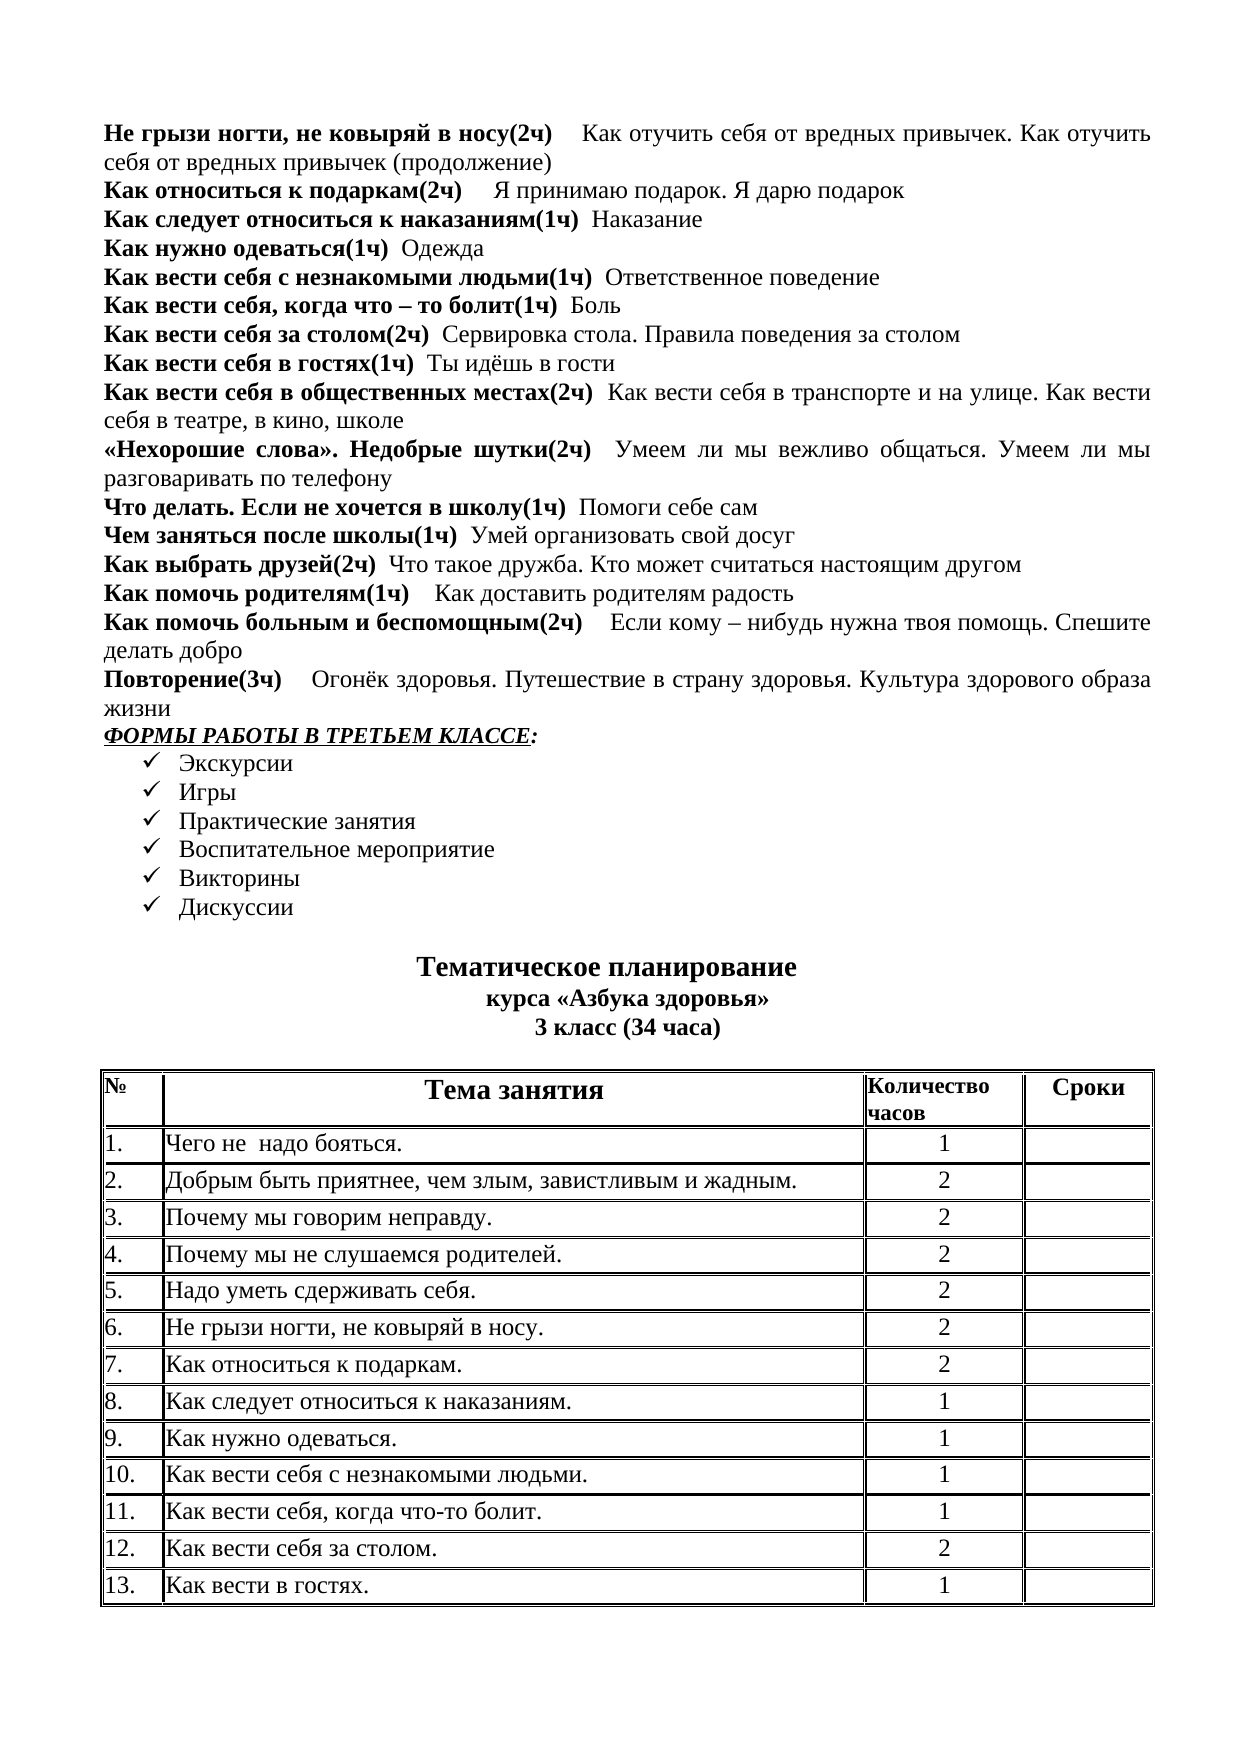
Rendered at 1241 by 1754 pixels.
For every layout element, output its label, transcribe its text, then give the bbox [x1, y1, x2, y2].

table_cell 2 [867, 1349, 1022, 1383]
table_header Сроки [1024, 1073, 1152, 1125]
text Повторение(3ч) Огонёк здоровья. Путешествие в страну здоровья. Культура здорового образа жизни [103, 664, 1152, 722]
table_cell [1024, 1199, 1153, 1236]
table_cell [1024, 1236, 1153, 1272]
table_cell 2 [867, 1239, 1022, 1272]
table_header Количество часов [865, 1071, 1024, 1125]
text Как помочь больным и беспомощным(2ч) Если кому – нибудь нужна твоя помощь. Спешите делать добро [103, 607, 1152, 664]
text Как помочь родителям(1ч) Как доставить родителям радость [103, 578, 1152, 607]
table_cell [1024, 1566, 1152, 1603]
list Дискуссии [141, 892, 1152, 921]
table_cell [1026, 1419, 1152, 1456]
table_cell [1026, 1309, 1152, 1346]
table_cell Как относиться к подаркам. [165, 1349, 863, 1383]
table_cell 9. [104, 1419, 162, 1456]
table_header Тема занятия [163, 1071, 865, 1125]
text Как выбрать друзей(2ч) Что такое дружба. Кто может считаться настоящим другом [103, 549, 1152, 578]
list Викторины [141, 863, 1152, 892]
table_cell 1 [867, 1460, 1022, 1493]
text Как вести себя с незнакомыми людьми(1ч) Ответственное поведение [103, 262, 1152, 291]
text «Нехорошие слова». Недобрые шутки(2ч) Умеем ли мы вежливо общаться. Умеем ли мы разговаривать по телефону [103, 434, 1152, 492]
table_cell 13. [104, 1566, 163, 1603]
table_cell [1024, 1346, 1153, 1383]
table_cell 7. [102, 1346, 163, 1383]
table_cell 4. [102, 1236, 163, 1272]
table_cell [1024, 1530, 1153, 1566]
text Как вести себя в общественных местах(2ч) Как вести себя в транспорте и на улице. Как вести себя в театре, в кино, школе [103, 377, 1152, 434]
list Воспитательное мероприятие [141, 834, 1152, 863]
table_cell [1026, 1456, 1152, 1493]
table_cell Почему мы не слушаемся родителей. [165, 1239, 863, 1272]
table_cell 2. [104, 1162, 162, 1199]
table_cell [1026, 1125, 1152, 1162]
table_cell [1026, 1272, 1152, 1309]
table_cell 6. [104, 1309, 162, 1346]
table_cell 1 [867, 1423, 1022, 1456]
table_cell Как вести себя за столом. [165, 1533, 863, 1566]
table_cell Чего не надо бояться. [165, 1129, 863, 1162]
table_cell 2 [867, 1313, 1022, 1346]
table_cell Как нужно одеваться. [165, 1423, 863, 1456]
text Как вести себя в гостях(1ч) Ты идёшь в гости [103, 348, 1152, 377]
table_cell 1 [865, 1566, 1024, 1603]
list Практические занятия [141, 806, 1152, 834]
text Как вести себя, когда что – то болит(1ч) Боль [103, 291, 1152, 319]
table_cell 2 [867, 1276, 1022, 1309]
table_cell 8. [102, 1383, 163, 1419]
table_cell [1026, 1162, 1152, 1199]
table_header № [104, 1071, 163, 1125]
text Как следует относиться к наказаниям(1ч) Наказание [103, 204, 1152, 233]
text курса «Азбука здоровья» [103, 983, 1152, 1012]
list Экскурсии [141, 748, 1152, 777]
text Как вести себя за столом(2ч) Сервировка стола. Правила поведения за столом [103, 319, 1152, 348]
table_cell Как вести в гостях. [163, 1566, 865, 1603]
table_cell 1. [104, 1125, 162, 1162]
table_cell Надо уметь сдерживать себя. [165, 1276, 863, 1309]
text ФОРМЫ РАБОТЫ В ТРЕТЬЕМ КЛАССЕ: [103, 722, 1152, 748]
table_cell Добрым быть приятнее, чем злым, завистливым и жадным. [165, 1165, 863, 1199]
table_cell Не грызи ногти, не ковыряй в носу. [165, 1313, 863, 1346]
table_cell 12. [102, 1530, 163, 1566]
text Как относиться к подаркам(2ч) Я принимаю подарок. Я дарю подарок [103, 176, 1152, 204]
table_cell 1 [867, 1496, 1022, 1530]
table_cell 3. [102, 1199, 163, 1236]
table_cell 2 [867, 1533, 1022, 1566]
text Как нужно одеваться(1ч) Одежда [103, 233, 1152, 262]
table_cell 1 [867, 1386, 1022, 1419]
table_cell [1024, 1383, 1153, 1419]
text 3 класс (34 часа) [103, 1012, 1152, 1041]
table_cell Почему мы говорим неправду. [165, 1202, 863, 1236]
table_cell 1 [867, 1129, 1022, 1162]
list Игры [141, 777, 1152, 806]
text Тематическое планирование [103, 949, 1152, 983]
table_cell 2 [867, 1202, 1022, 1236]
table_cell 11. [102, 1493, 162, 1530]
text Что делать. Если не хочется в школу(1ч) Помоги себе сам [103, 492, 1152, 521]
table_cell 10. [104, 1456, 162, 1493]
table_cell Как следует относиться к наказаниям. [165, 1386, 863, 1419]
table_cell Как вести себя с незнакомыми людьми. [165, 1460, 863, 1493]
text Не грызи ногти, не ковыряй в носу(2ч) Как отучить себя от вредных привычек. Как отучить себя от вредных привычек (продолжение) [103, 118, 1152, 176]
text Чем заняться после школы(1ч) Умей организовать свой досуг [103, 521, 1152, 549]
table_cell 2 [867, 1165, 1022, 1199]
table_cell Как вести себя, когда что-то болит. [165, 1496, 863, 1530]
table_cell [1026, 1493, 1153, 1530]
table_cell 5. [104, 1272, 162, 1309]
